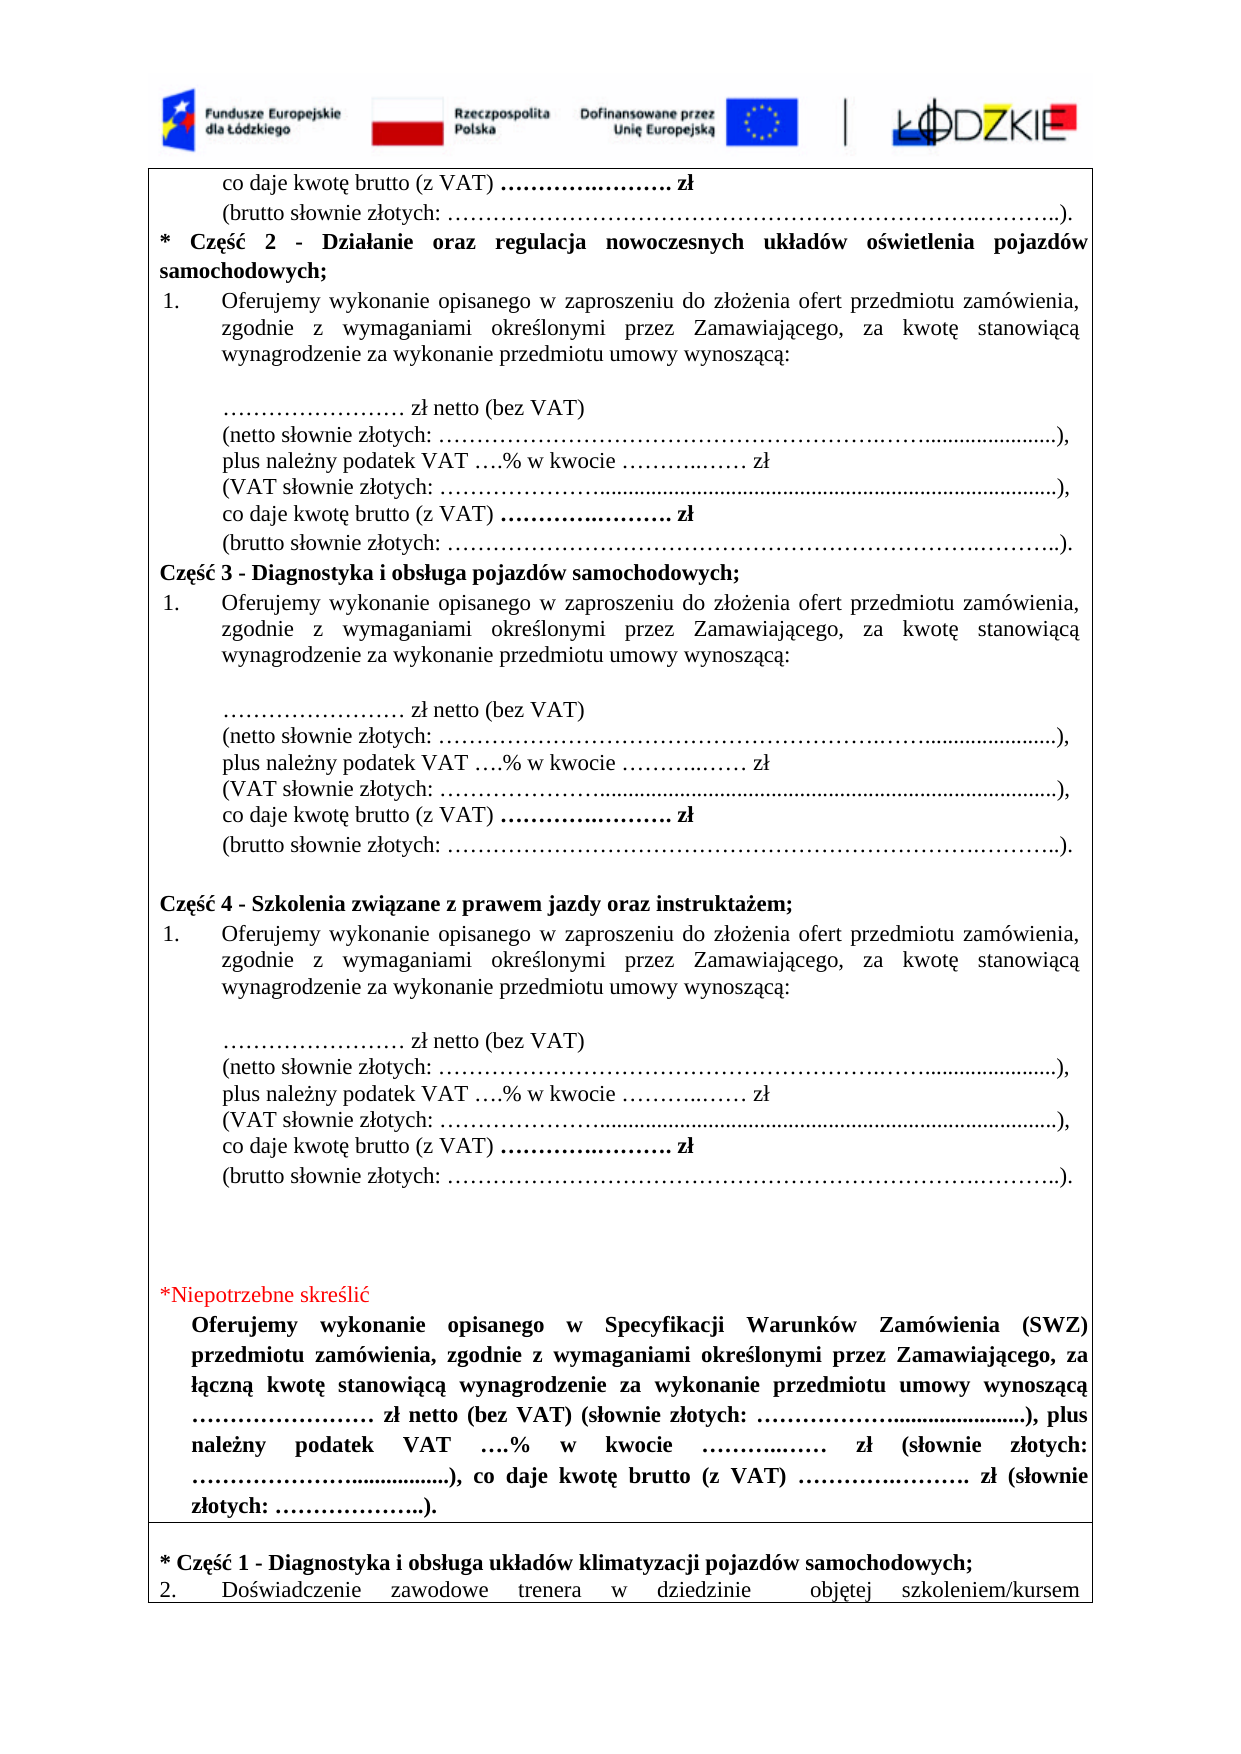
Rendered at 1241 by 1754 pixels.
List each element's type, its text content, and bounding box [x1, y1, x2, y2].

picture [147, 73, 1093, 168]
